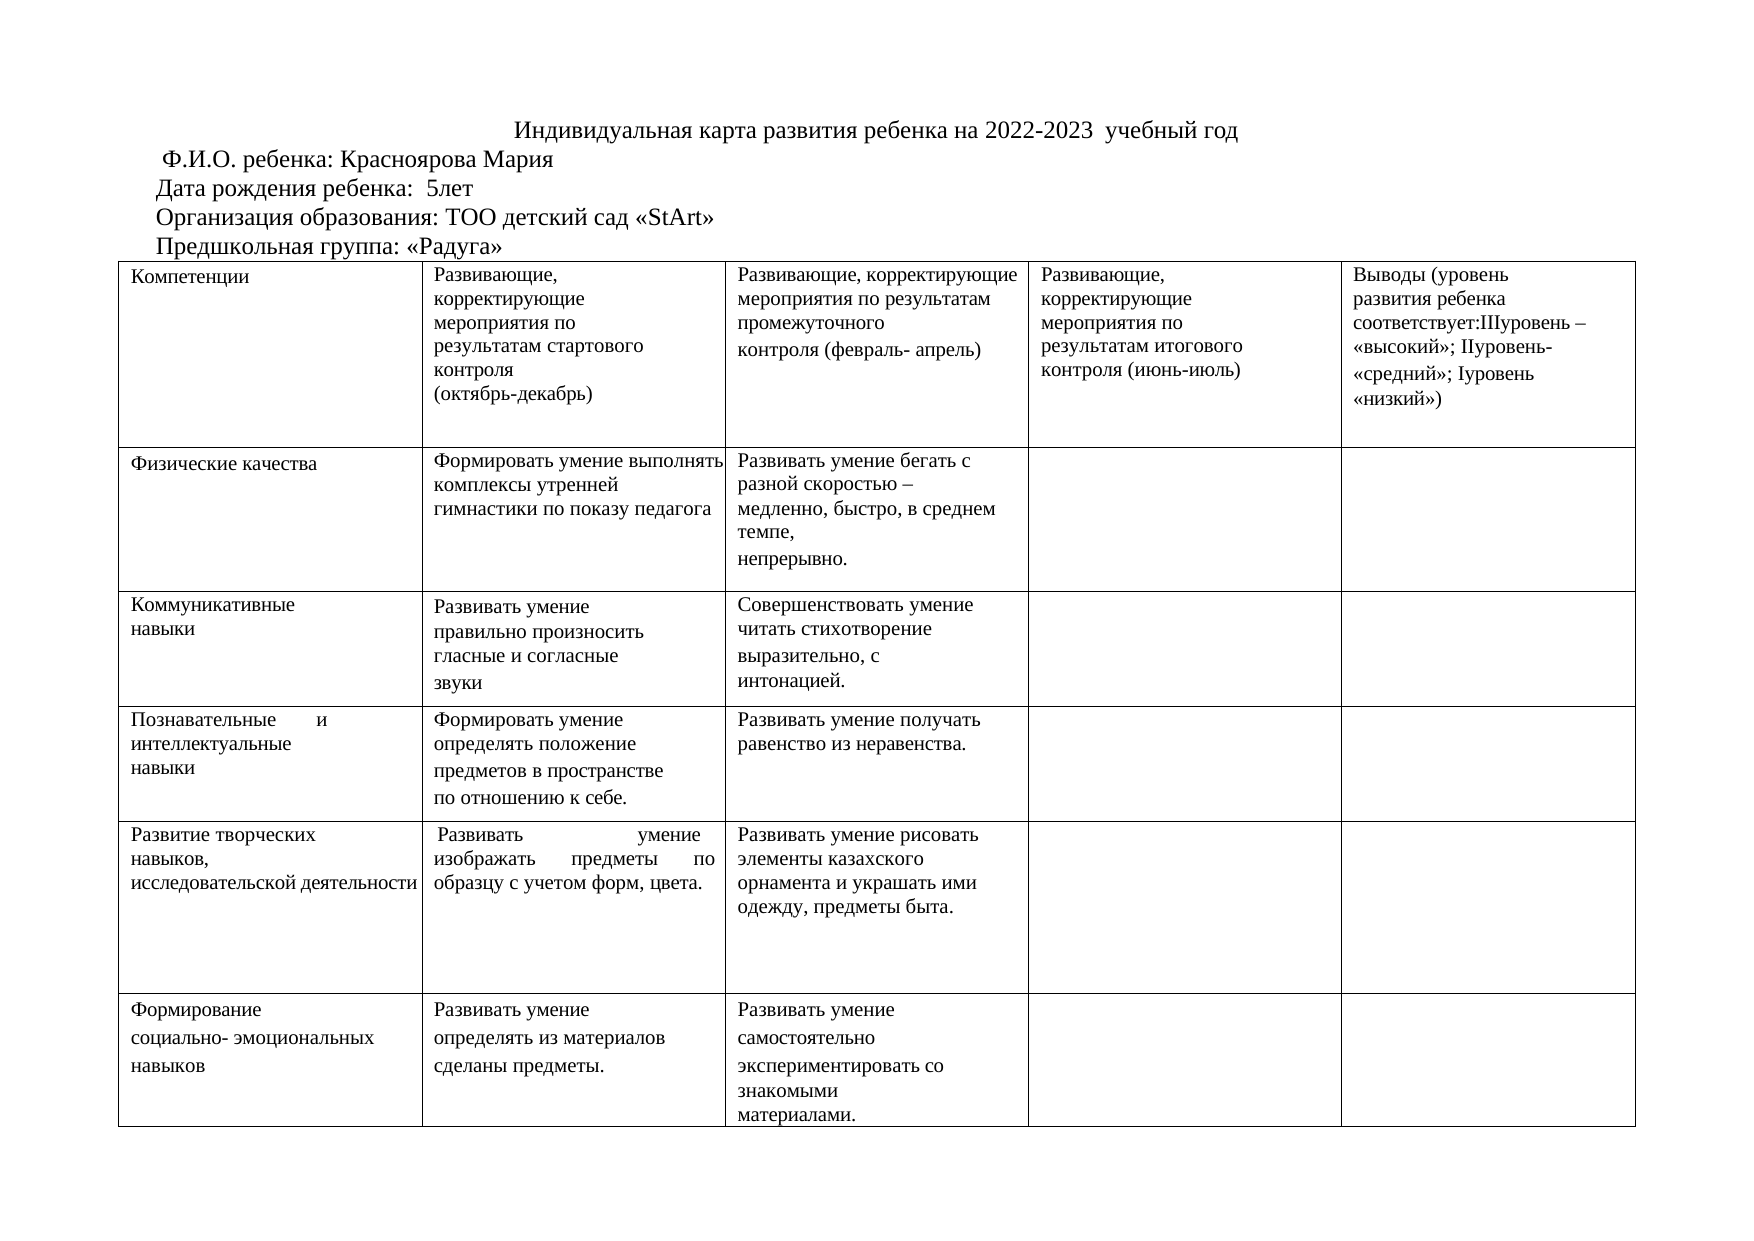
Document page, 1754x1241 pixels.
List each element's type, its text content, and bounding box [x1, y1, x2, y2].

table_cell Развивать умение рисовать элементы казахского орнамента и украшать ими одежду, предметы быта. [726, 822, 1028, 993]
table_cell [1029, 592, 1341, 706]
table_cell Развивать умение правильно произносить гласные и согласные звуки [423, 592, 725, 706]
table_cell [1029, 994, 1341, 1126]
table_header Развивающие, корректирующие мероприятия по результатам итогового контроля (июнь-июль) [1029, 262, 1341, 447]
table_cell Развитие творческих навыков, исследовательской деятельности [119, 822, 422, 993]
table_cell Развивать умение бегать с разной скоростью – медленно, быстро, в среднем темпе, непрерывно. [726, 448, 1028, 591]
table_cell Развивать умение определять из материалов сделаны предметы. [423, 994, 725, 1126]
table_header Выводы (уровень развития ребенка соответствует:IIIуровень – «высокий»; IIуровень- «средний»; Iуровень «низкий») [1342, 262, 1635, 447]
table_cell Коммуникативные навыки [119, 592, 422, 706]
text Предшкольная группа: «Радуга» [118, 231, 1695, 260]
table_cell [1342, 707, 1635, 821]
table_cell [1342, 822, 1635, 993]
table_cell [1029, 707, 1341, 821]
text Организация образования: ТОО детский сад «StArt» [118, 202, 1695, 231]
table_cell Познавательные и интеллектуальные навыки [119, 707, 422, 821]
table_cell Развивать умение самостоятельно экспериментировать со знакомыми материалами. [726, 994, 1028, 1126]
table_cell [1029, 822, 1341, 993]
table_header Развивающие, корректирующие мероприятия по результатам промежуточного контроля (февраль- апрель) [726, 262, 1028, 447]
table_cell [1029, 448, 1341, 591]
table_header Компетенции [119, 262, 422, 447]
text Индивидуальная карта развития ребенка на 2022-2023 учебный год [514, 115, 1695, 144]
table_cell Совершенствовать умение читать стихотворение выразительно, с интонацией. [726, 592, 1028, 706]
table_cell Формировать умение выполнять комплексы утренней гимнастики по показу педагога [423, 448, 725, 591]
table_cell Развивать умение получать равенство из неравенства. [726, 707, 1028, 821]
table_cell Формирование социально- эмоциональных навыков [119, 994, 422, 1126]
table_cell [1342, 994, 1635, 1126]
table_cell Развивать умение изображать предметы по образцу с учетом форм, цвета. [423, 822, 725, 993]
table_cell [1342, 592, 1635, 706]
table_header Развивающие, корректирующие мероприятия по результатам стартового контроля (октябрь-декабрь) [423, 262, 725, 447]
table_cell Физические качества [119, 448, 422, 591]
text Дата рождения ребенка: 5лет [118, 173, 1695, 202]
table_cell [1342, 448, 1635, 591]
text Ф.И.О. ребенка: Красноярова Мария [118, 144, 1695, 173]
table_cell Формировать умение определять положение предметов в пространстве по отношению к себе. [423, 707, 725, 821]
